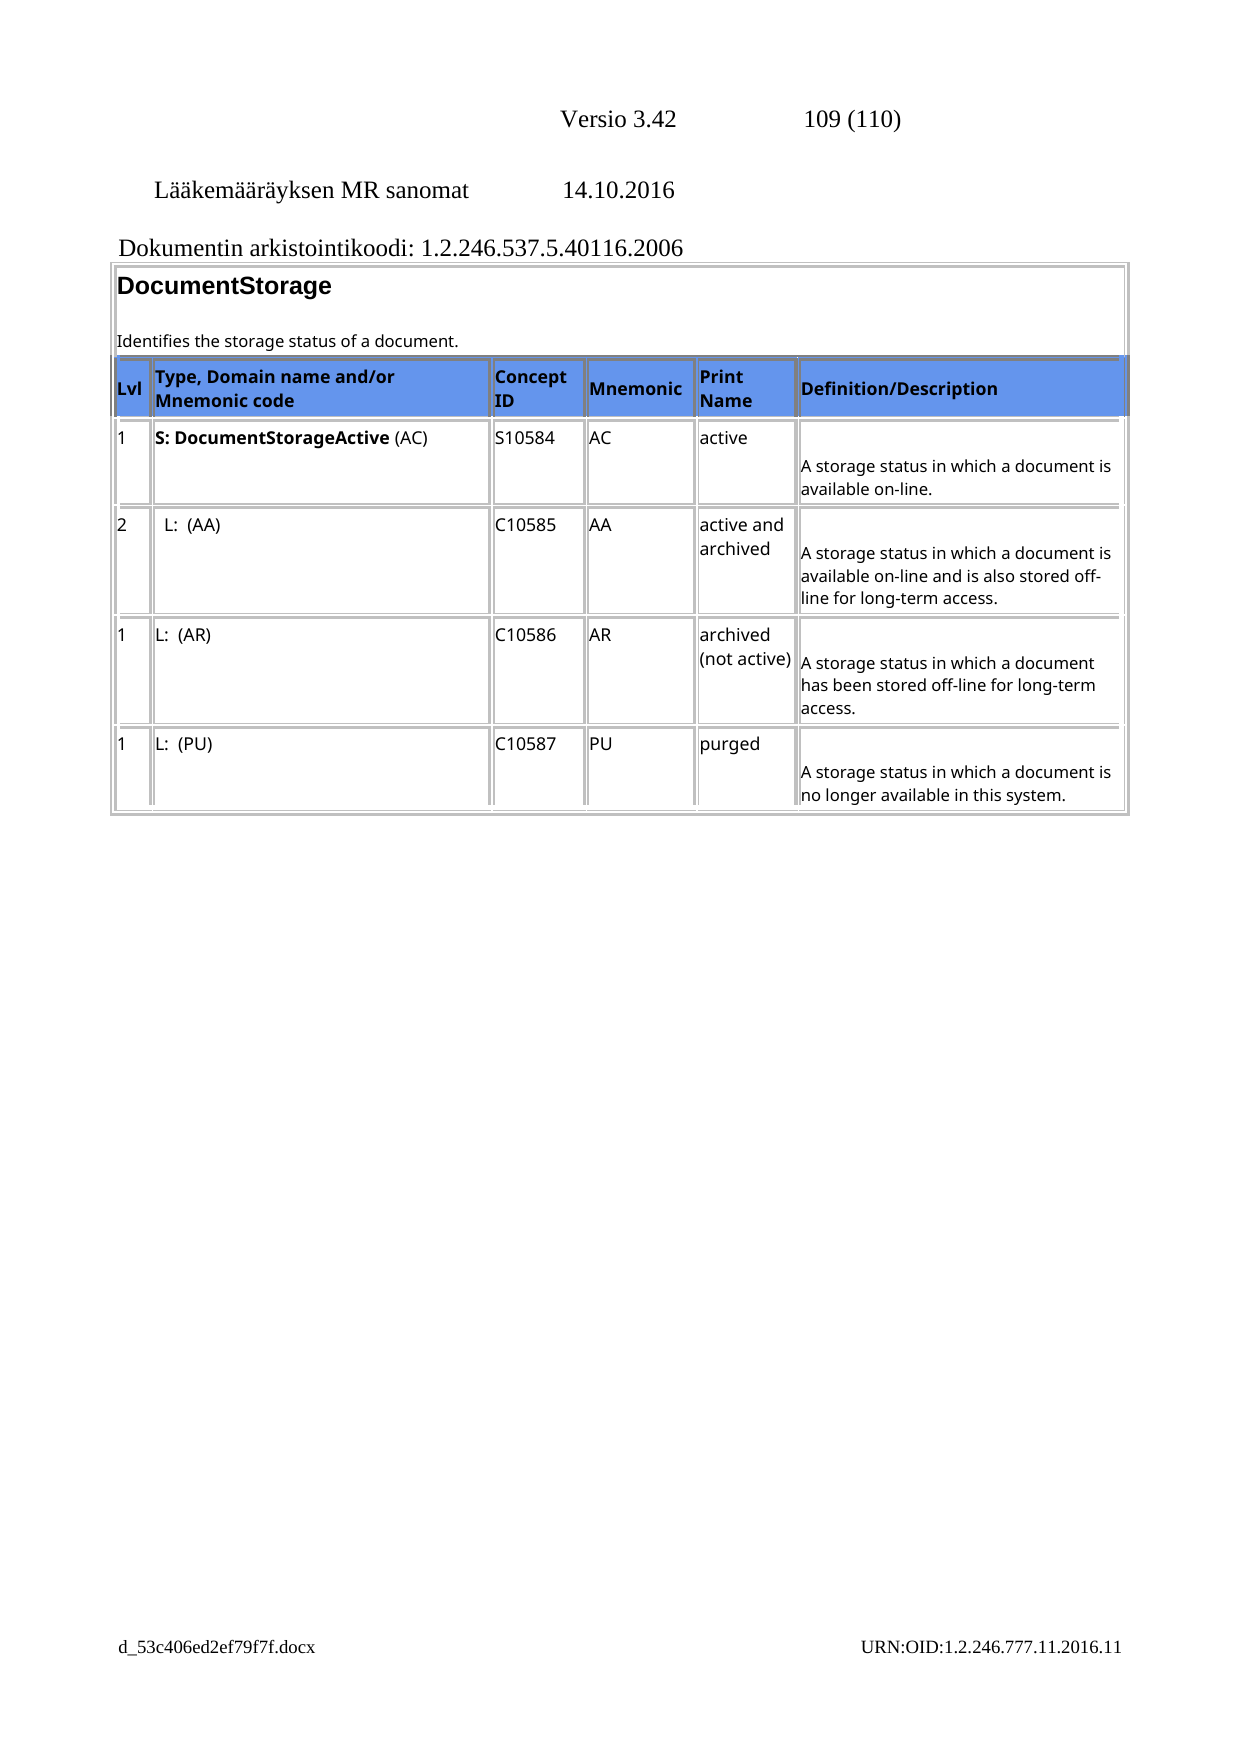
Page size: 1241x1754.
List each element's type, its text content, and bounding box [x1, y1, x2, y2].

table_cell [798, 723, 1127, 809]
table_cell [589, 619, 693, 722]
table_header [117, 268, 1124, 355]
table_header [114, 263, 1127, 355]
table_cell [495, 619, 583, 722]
text Dokumentin arkistointikoodi: 1.2.246.537.5.40116.2006 [118, 233, 1122, 262]
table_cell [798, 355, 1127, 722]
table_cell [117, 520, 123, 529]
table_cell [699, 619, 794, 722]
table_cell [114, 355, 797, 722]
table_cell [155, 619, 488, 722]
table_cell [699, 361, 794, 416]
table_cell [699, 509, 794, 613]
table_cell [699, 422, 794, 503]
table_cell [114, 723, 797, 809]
